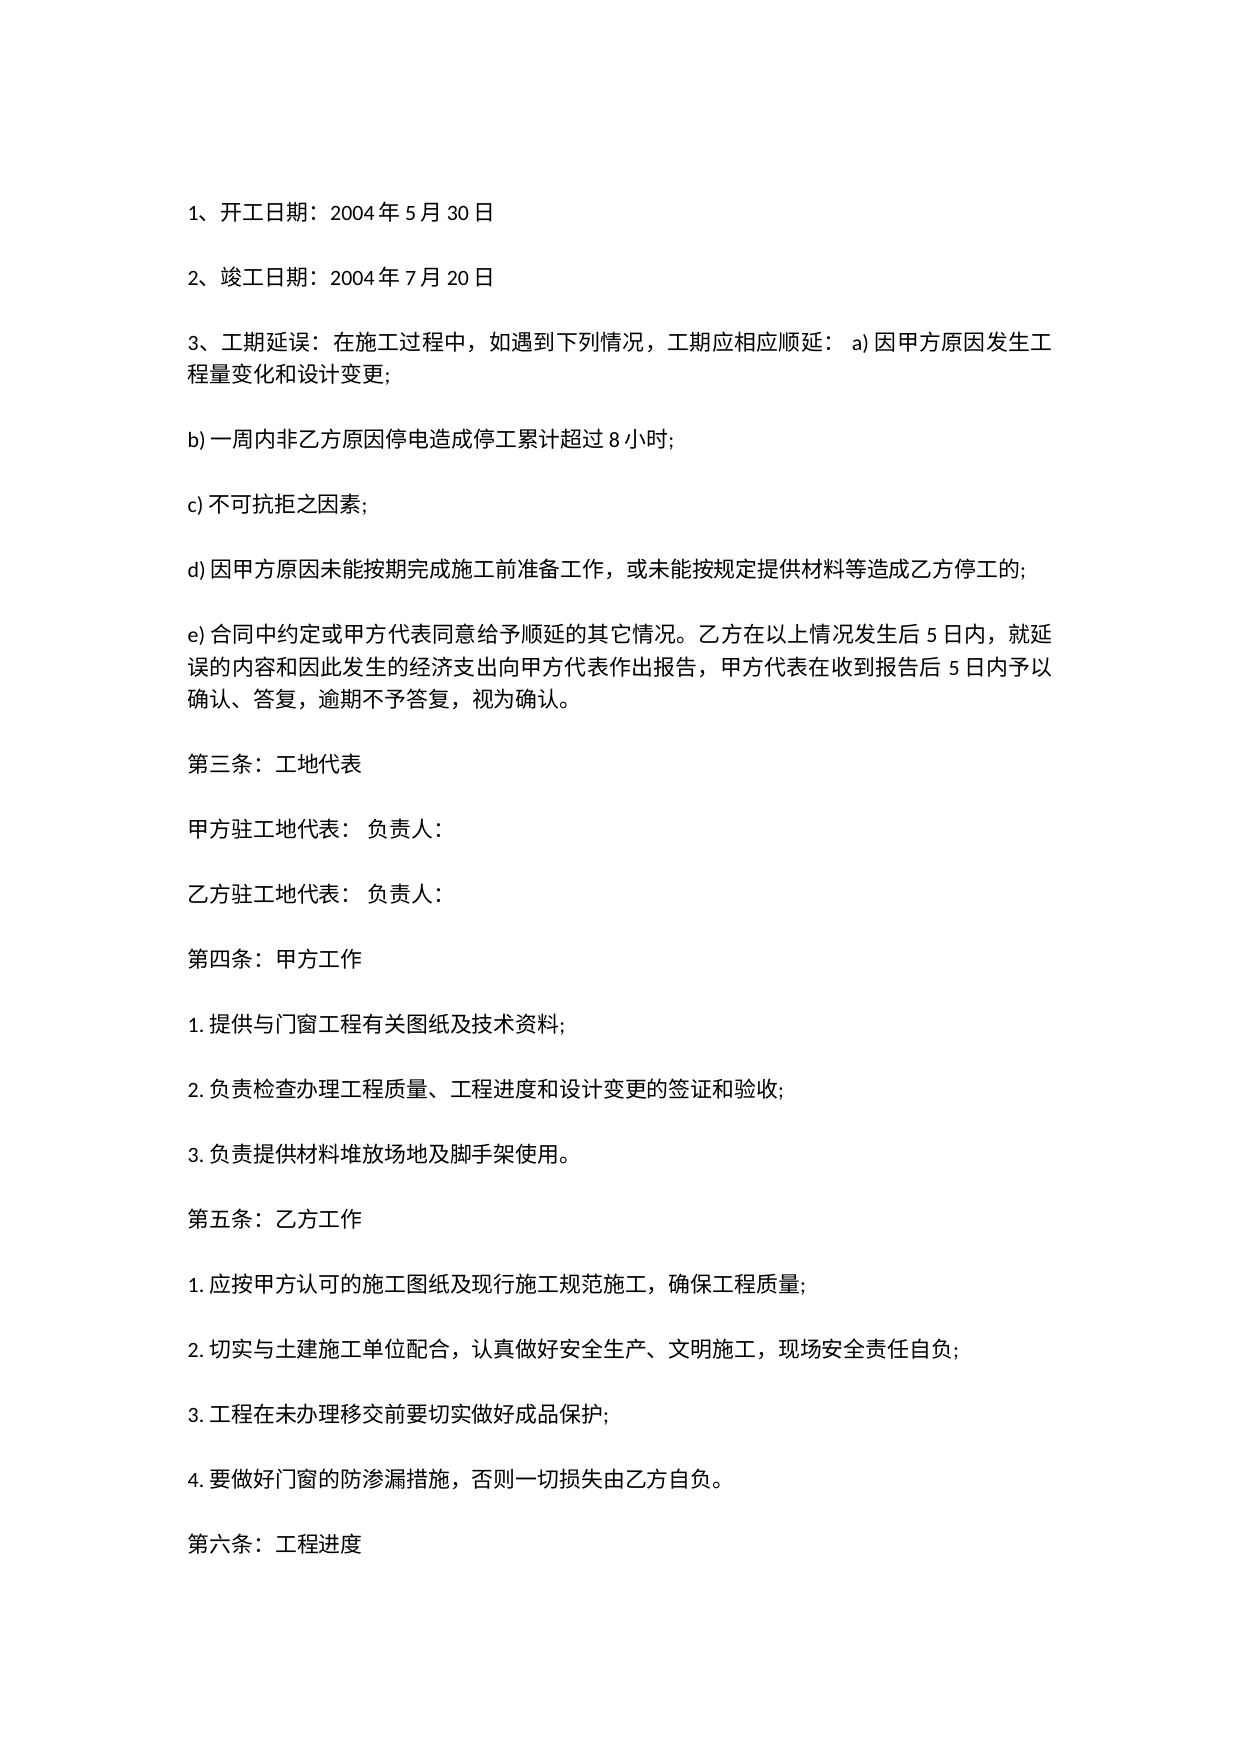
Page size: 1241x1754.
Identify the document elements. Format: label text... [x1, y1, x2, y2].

text 1、开工日期：2004年5月30日 [187, 194, 1053, 227]
text 第三条：工地代表 [187, 747, 1053, 779]
text 2. 负责检查办理工程质量、工程进度和设计变更的签证和验收; [187, 1072, 1053, 1104]
text 1. 应按甲方认可的施工图纸及现行施工规范施工，确保工程质量; [187, 1267, 1053, 1299]
text 第五条：乙方工作 [187, 1202, 1053, 1234]
text 3、工期延误：在施工过程中，如遇到下列情况，工期应相应顺延： a) 因甲方原因发生工程量变化和设计变更; [187, 324, 1053, 389]
text 1. 提供与门窗工程有关图纸及技术资料; [187, 1007, 1053, 1039]
text 甲方驻工地代表： 负责人： [187, 812, 1053, 844]
text 第六条：工程进度 [187, 1527, 1053, 1559]
text e) 合同中约定或甲方代表同意给予顺延的其它情况。乙方在以上情况发生后5日内，就延误的内容和因此发生的经济支出向甲方代表作出报告，甲方代表在收到报告后5日内予以确认、答复，逾期不予答复，视为确认。 [187, 617, 1053, 714]
text c) 不可抗拒之因素; [187, 487, 1053, 519]
text 乙方驻工地代表： 负责人： [187, 877, 1053, 909]
text 2、竣工日期：2004年7月20日 [187, 259, 1053, 292]
text 第四条：甲方工作 [187, 942, 1053, 974]
text d) 因甲方原因未能按期完成施工前准备工作，或未能按规定提供材料等造成乙方停工的; [187, 552, 1053, 584]
text 3. 工程在未办理移交前要切实做好成品保护; [187, 1397, 1053, 1429]
text 2. 切实与土建施工单位配合，认真做好安全生产、文明施工，现场安全责任自负; [187, 1332, 1053, 1364]
text 3. 负责提供材料堆放场地及脚手架使用。 [187, 1137, 1053, 1169]
text b) 一周内非乙方原因停电造成停工累计超过8小时; [187, 422, 1053, 454]
text 4. 要做好门窗的防渗漏措施，否则一切损失由乙方自负。 [187, 1462, 1053, 1494]
